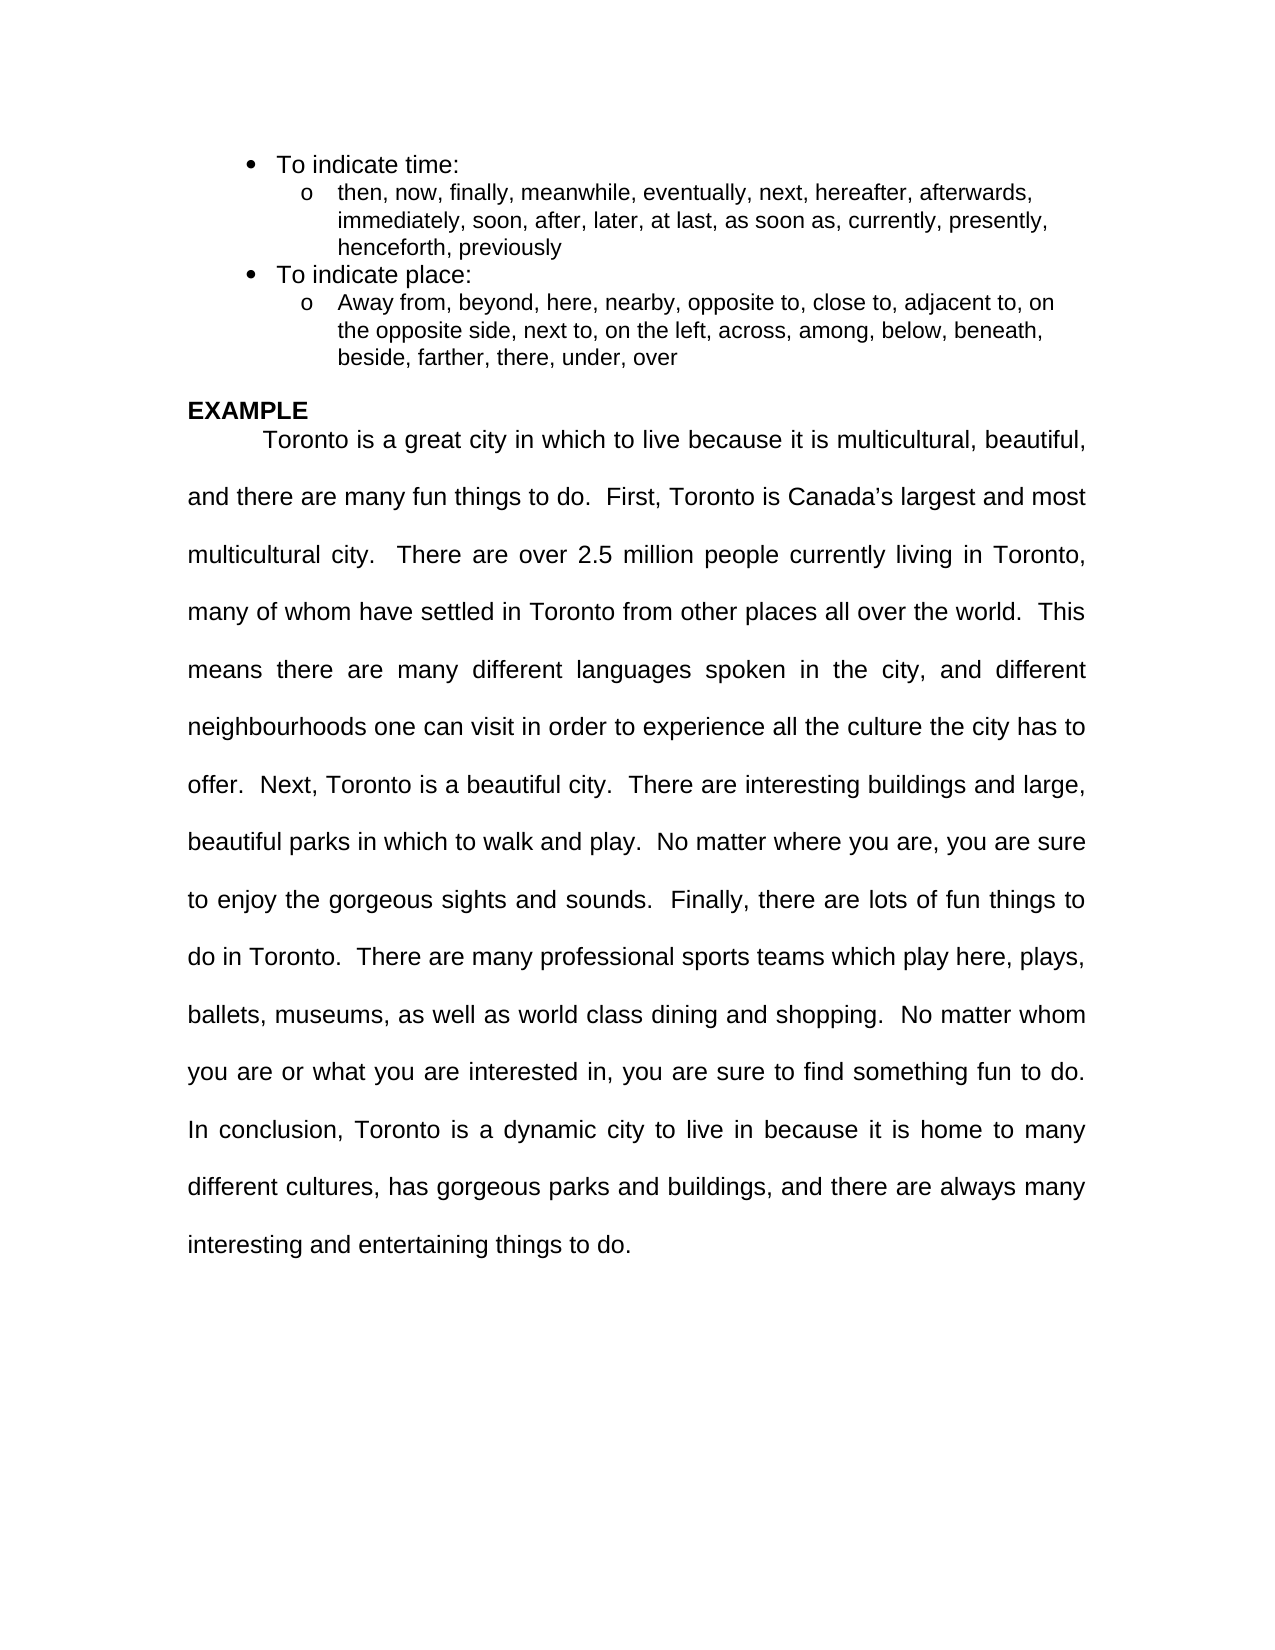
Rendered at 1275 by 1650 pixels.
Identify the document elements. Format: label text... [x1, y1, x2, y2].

list then, now, finally, meanwhile, eventually, next, hereafter, afterwards, immediately, soon, after, later, at last, as soon as, currently, presently, henceforth, previously [300, 179, 1087, 260]
list Away from, beyond, here, nearby, opposite to, close to, adjacent to, on the opposite side, next to, on the left, across, among, below, beneath, beside, farther, there, under, over [300, 289, 1087, 370]
text EXAMPLE [187, 396, 1087, 425]
list To indicate time: [247, 150, 1087, 179]
text is a great city in which to live because it is multicultural, beautiful, and there are many fun things to do. First, is ’s largest and most multicultural city. There are over 2.5 million people currently living in , many of whom have settled in from other places all over the world. This means there are many different languages spoken in the city, and different neighbourhoods one can visit in order to experience all the culture the city has to offer. Next, is a beautiful city. There are interesting buildings and large, beautiful parks in which to walk and play. No matter where you are, you are sure to enjoy the gorgeous sights and sounds. Finally, there are lots of fun things to do in . There are many professional sports teams which play here, plays, ballets, museums, as well as world class dining and shopping. No matter whom you are or what you are interested in, you are sure to find something fun to do. In conclusion, is a dynamic city to live in because it is home to many different cultures, has gorgeous parks and buildings, and there are always many interesting and entertaining things to do. [187, 425, 1087, 1259]
list To indicate place: [247, 260, 1087, 289]
